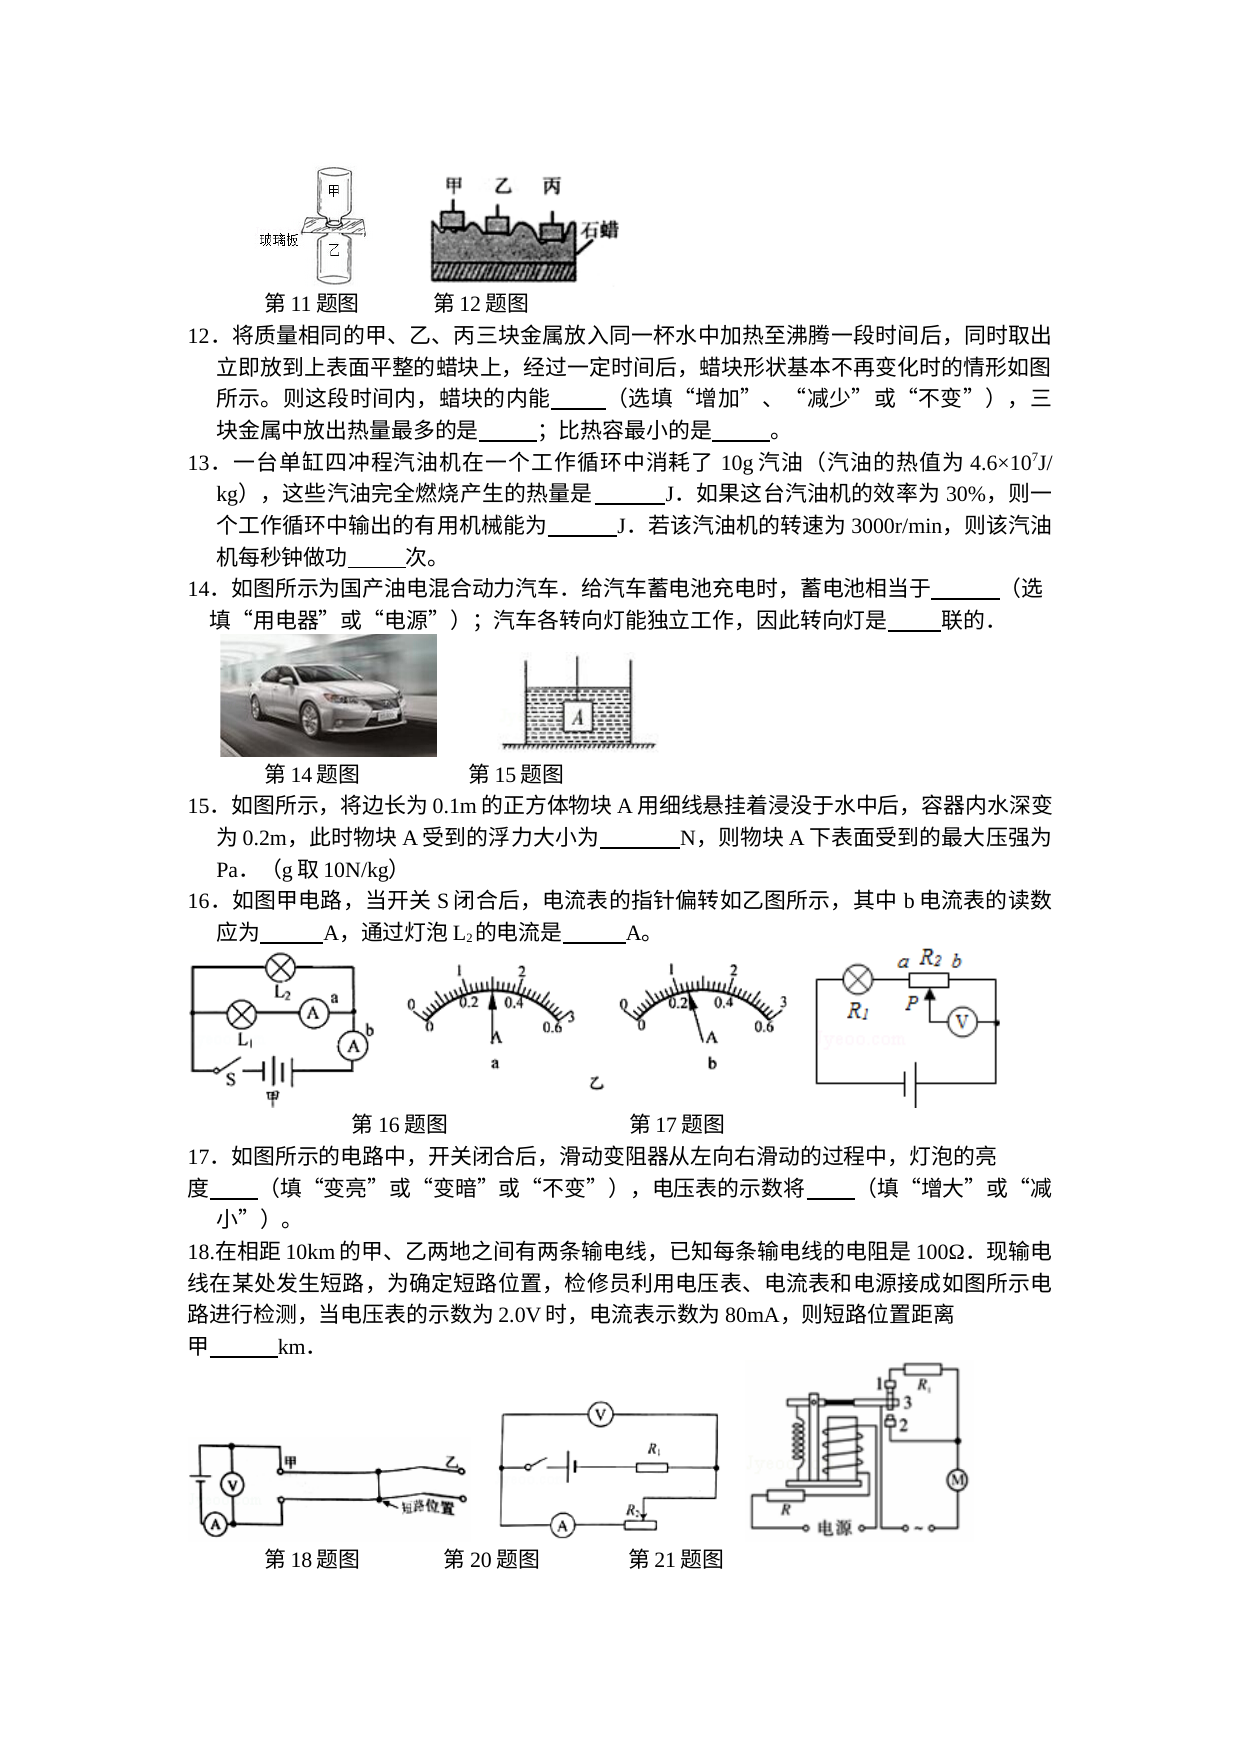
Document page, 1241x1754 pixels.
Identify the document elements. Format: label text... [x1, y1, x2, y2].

text 第11题图 第12题图 [187, 286, 1053, 318]
text 第16题图 第17题图 [187, 1107, 1053, 1139]
text 18.在相距10km的甲、乙两地之间有两条输电线，已知每条输电线的电阻是100Ω．现输电线在某处发生短路，为确定短路位置，检修员利用电压表、电流表和电源接成如图所示电路进行检测，当电压表的示数为2.0V时，电流表示数为80mA，则短路位置距离 [187, 1234, 1053, 1329]
text 15．如图所示，将边长为0.1m的正方体物块A用细线悬挂着浸没于水中后，容器内水深变为0.2m，此时物块A受到的浮力大小为 N，则物块A下表面受到的最大压强为 Pa．（g取10N/kg） [187, 788, 1053, 883]
text 甲 km． [187, 1329, 1053, 1361]
text 12．将质量相同的甲、乙、丙三块金属放入同一杯水中加热至沸腾一段时间后，同时取出立即放到上表面平整的蜡块上，经过一定时间后，蜡块形状基本不再变化时的情形如图所示。则这段时间内，蜡块的内能 （选填“增加”、“减少”或“不变”），三块金属中放出热量最多的是 ；比热容最小的是 。 [187, 318, 1053, 444]
text 17．如图所示的电路中，开关闭合后，滑动变阻器从左向右滑动的过程中，灯泡的亮 [187, 1139, 1053, 1171]
picture [187, 950, 787, 1108]
picture [427, 173, 619, 287]
text 第18题图 第20题图 第21题图 [187, 1542, 1053, 1573]
picture [493, 1397, 723, 1542]
picture [187, 1437, 472, 1542]
text 16．如图甲电路，当开关S闭合后，电流表的指针偏转如乙图所示，其中b电流表的读数应为 A，通过灯泡L2的电流是 A。 [187, 883, 1053, 947]
text 14．如图所示为国产油电混合动力汽车．给汽车蓄电池充电时，蓄电池相当于 （选填“用电器”或“电源”）；汽车各转向灯能独立工作，因此转向灯是 联的． [187, 571, 1053, 634]
picture [813, 946, 1000, 1108]
text 第14题图 第15题图 [187, 757, 1053, 788]
text 度 （填“变亮”或“变暗”或“不变”），电压表的示数将 （填“增大”或“减小”）。 [187, 1171, 1053, 1234]
text 13．一台单缸四冲程汽油机在一个工作循环中消耗了10g汽油（汽油的热值为4.6×107J/kg），这些汽油完全燃烧产生的热量是 J．如果这台汽油机的效率为30%，则一个工作循环中输出的有用机械能为 J．若该汽油机的转速为3000r/min，则该汽油机每秒钟做功 次。 [187, 444, 1053, 571]
picture [744, 1360, 974, 1542]
picture [253, 162, 373, 287]
picture [220, 634, 437, 757]
picture [497, 652, 663, 757]
